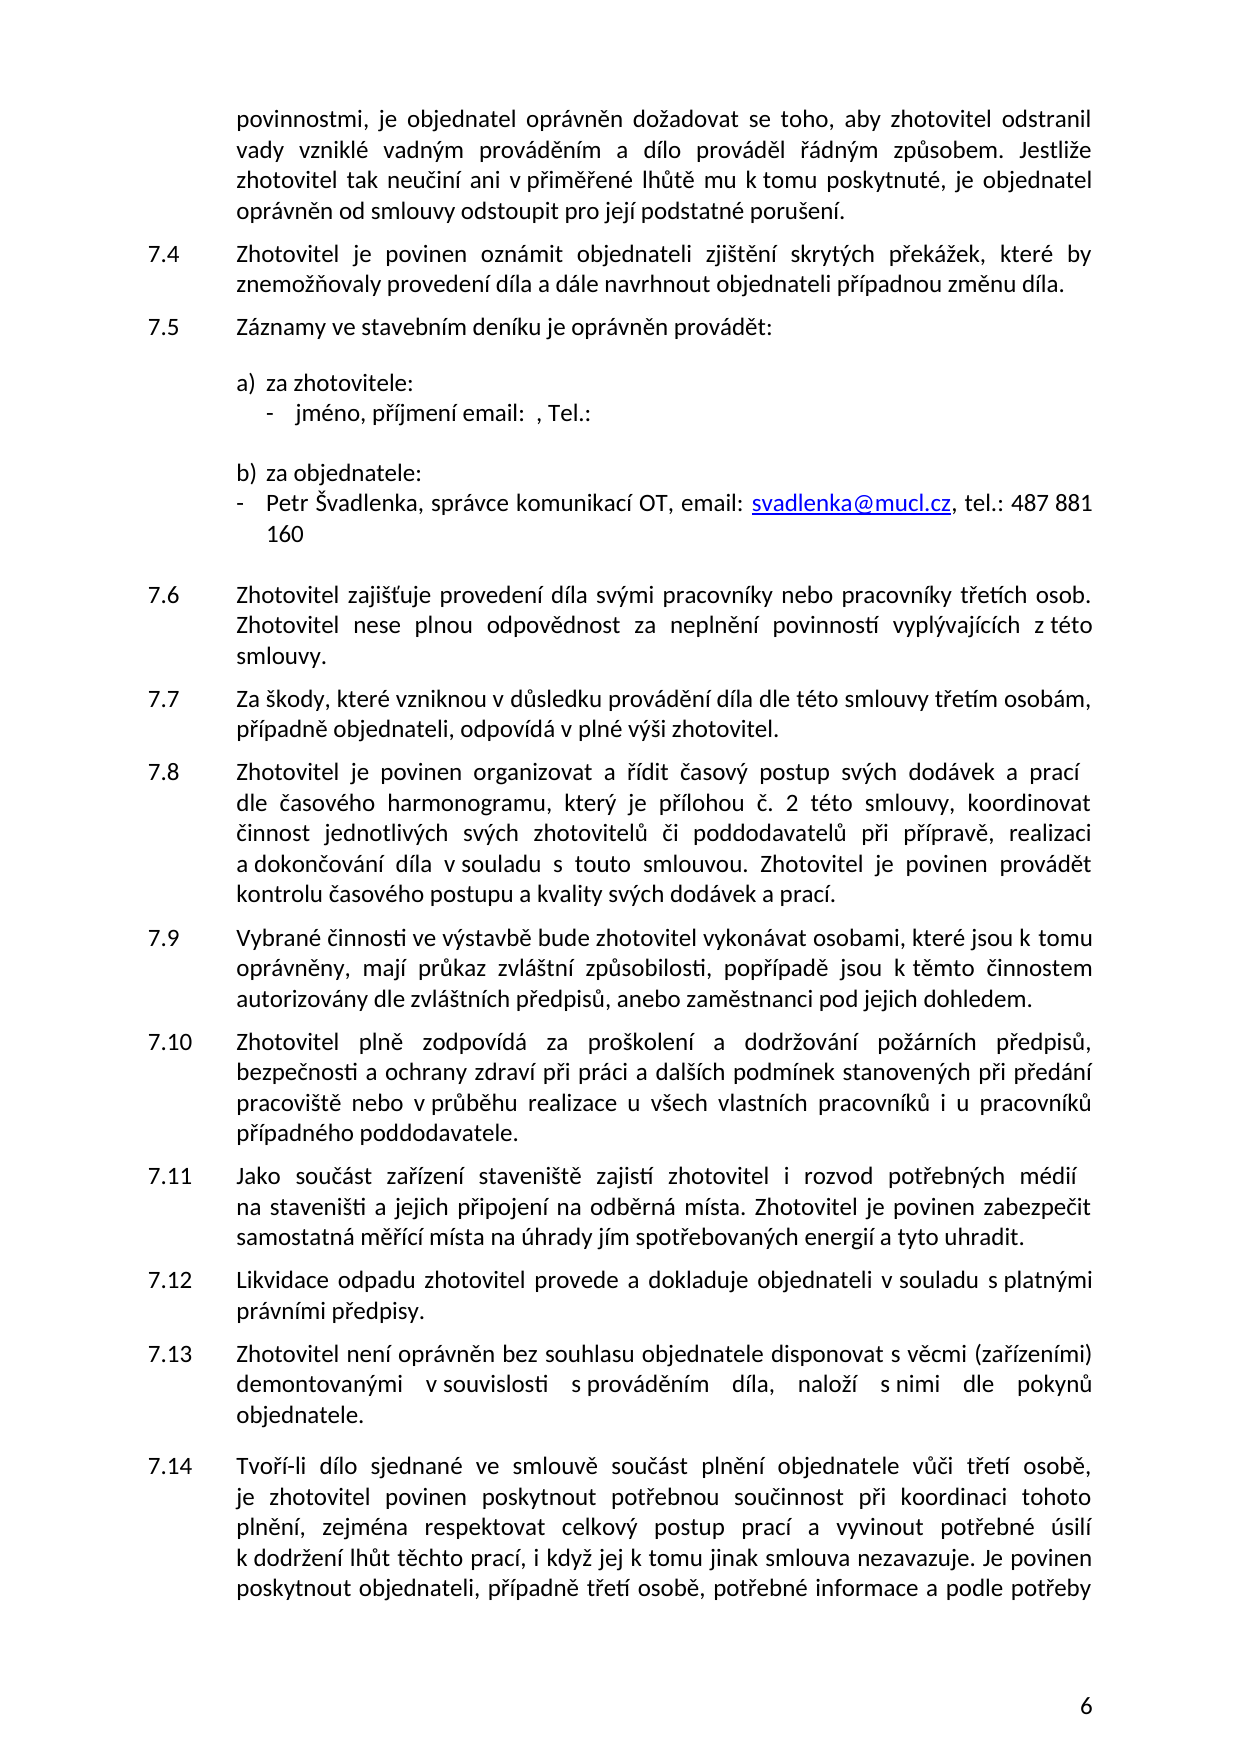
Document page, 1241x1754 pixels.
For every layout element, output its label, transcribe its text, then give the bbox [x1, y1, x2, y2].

list Zhotovitel zajišťuje provedení díla svými pracovníky nebo pracovníky třetích osob. Zhotovitel nese plnou odpovědnost za neplnění povinností vyplývajících z této smlouvy. [148, 579, 1093, 671]
list Jako součást zařízení staveniště zajistí zhotovitel i rozvod potřebných médií na staveništi a jejich připojení na odběrná místa. Zhotovitel je povinen zabezpečit samostatná měřící místa na úhrady jím spotřebovaných energií a tyto uhradit. [148, 1160, 1093, 1252]
list Zhotovitel není oprávněn bez souhlasu objednatele disponovat s věcmi (zařízeními) demontovanými v souvislosti s prováděním díla, naloží s nimi dle pokynů objednatele. [148, 1338, 1093, 1429]
list Zhotovitel plně zodpovídá za proškolení a dodržování požárních předpisů, bezpečnosti a ochrany zdraví při práci a dalších podmínek stanovených při předání pracoviště nebo v průběhu realizace u všech vlastních pracovníků i u pracovníků případného poddodavatele. [148, 1026, 1093, 1148]
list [148, 103, 1093, 226]
list Zhotovitel je povinen oznámit objednateli zjištění skrytých překážek, které by znemožňovaly provedení díla a dále navrhnout objednateli případnou změnu díla. [148, 238, 1093, 299]
text b) za objednatele: [236, 457, 1093, 487]
list Likvidace odpadu zhotovitel provede a dokladuje objednateli v souladu s platnými právními předpisy. [148, 1264, 1093, 1325]
list Záznamy ve stavebním deníku je oprávněn provádět: [148, 312, 1093, 342]
list Petr Švadlenka, správce komunikací OT, email: svadlenka@mucl.cz, tel.: 487 881 160 [236, 487, 1093, 548]
list Vybrané činnosti ve výstavbě bude zhotovitel vykonávat osobami, které jsou k tomu oprávněny, mají průkaz zvláštní způsobilosti, popřípadě jsou k těmto činnostem autorizovány dle zvláštních předpisů, anebo zaměstnanci pod jejich dohledem. [148, 922, 1093, 1013]
list Za škody, které vzniknou v důsledku provádění díla dle této smlouvy třetím osobám, případně objednateli, odpovídá v plné výši zhotovitel. [148, 683, 1093, 744]
list jméno, příjmení email: , Tel.: [266, 398, 1093, 428]
list Zhotovitel je povinen organizovat a řídit časový postup svých dodávek a prací dle časového harmonogramu, který je přílohou č. 2 této smlouvy, koordinovat činnost jednotlivých svých zhotovitelů či poddodavatelů při přípravě, realizaci a dokončování díla v souladu s touto smlouvou. Zhotovitel je povinen provádět kontrolu časového postupu a kvality svých dodávek a prací. [148, 757, 1093, 909]
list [148, 1450, 1093, 1603]
list za zhotovitele: [236, 367, 1093, 398]
